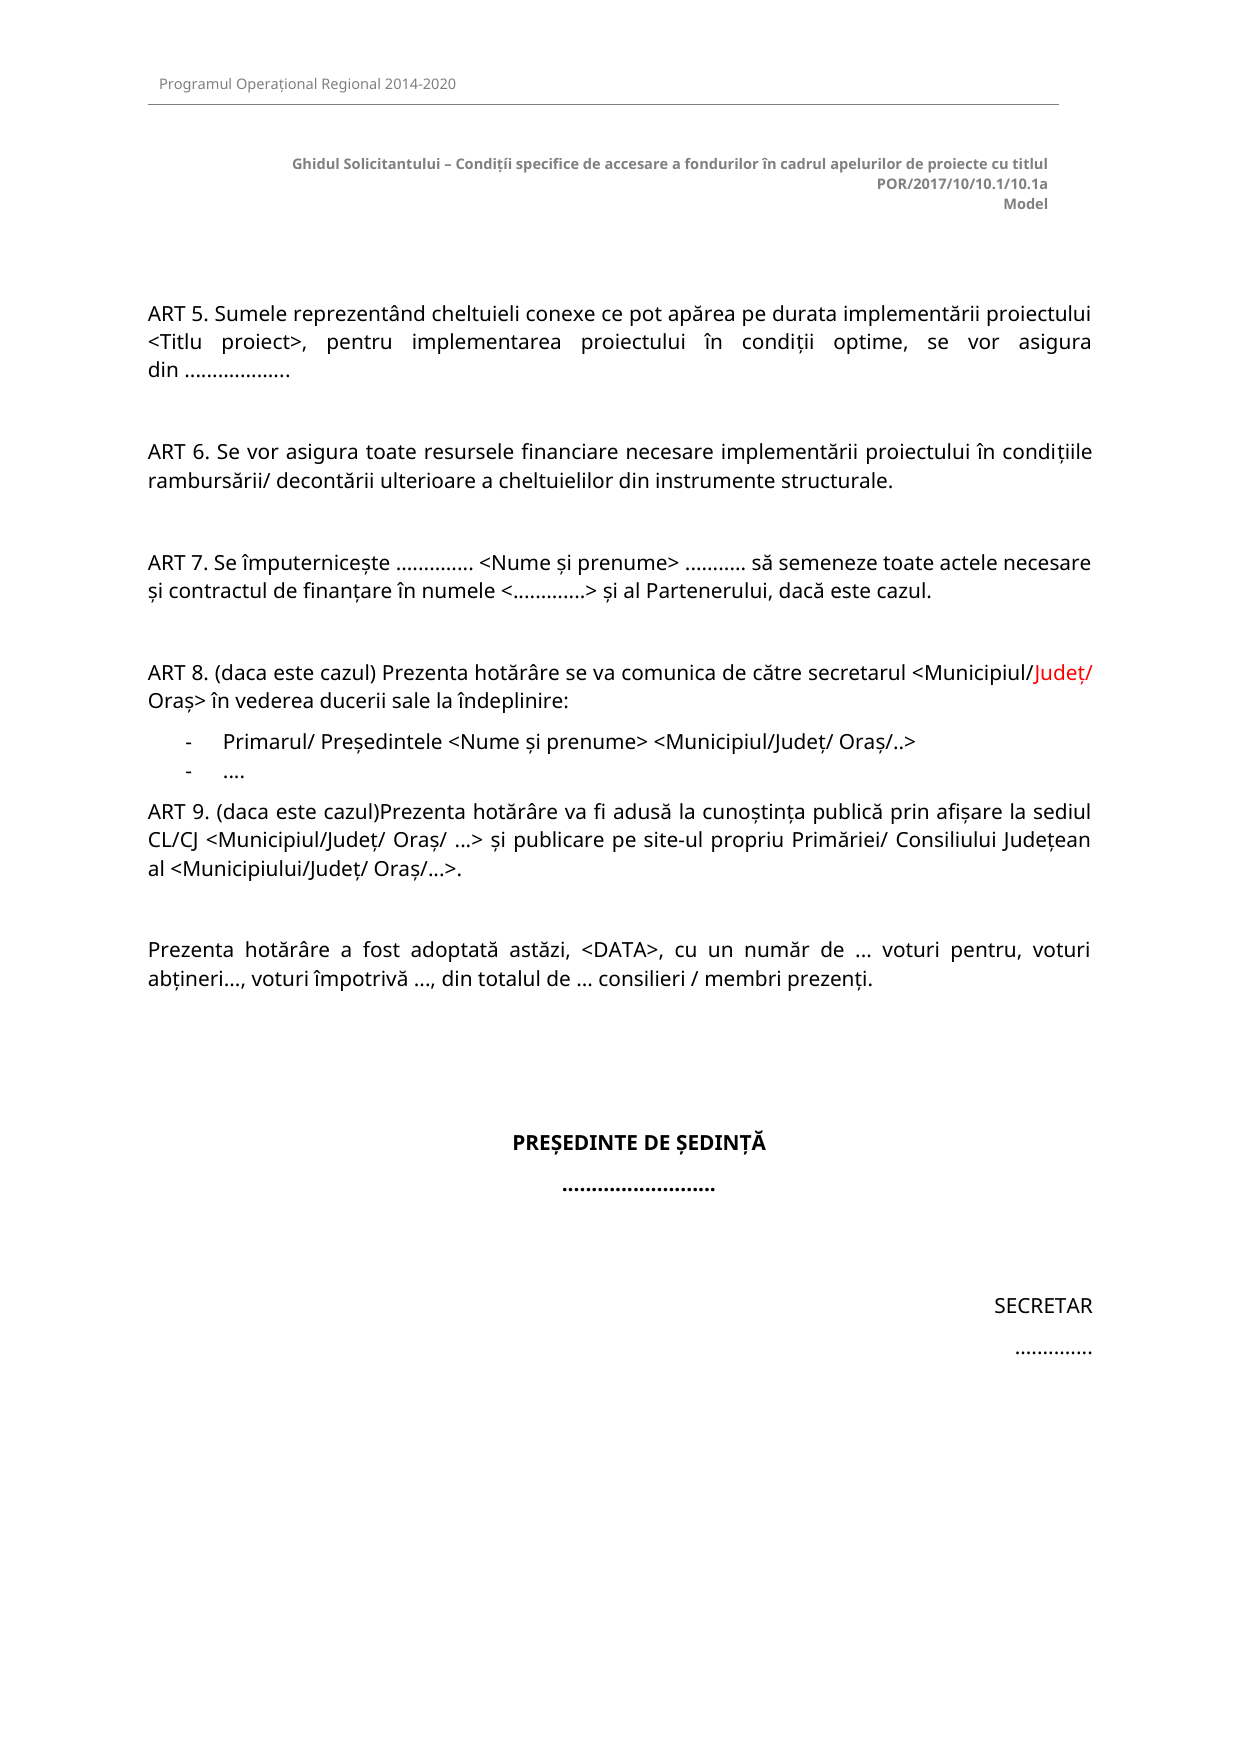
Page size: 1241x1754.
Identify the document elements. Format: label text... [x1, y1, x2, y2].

text ART 9. (daca este cazul)Prezenta hotărâre va fi adusă la cunoştinţa publică prin afişare la sediul CL/CJ <Municipiul/Judeţ/ Oraş/ ...> şi publicare pe site-ul propriu Primăriei/ Consiliului Judeţean al <Municipiului/Judeţ/ Oraş/...>. [148, 797, 1093, 882]
text SECRETAR [185, 1292, 1093, 1320]
list .... [185, 756, 1093, 784]
list Primarul/ Președintele <Nume și prenume> <Municipiul/Judeţ/ Oraş/..> [185, 727, 1093, 756]
text ART 5. Sumele reprezentând cheltuieli conexe ce pot apărea pe durata implementării proiectului <Titlu proiect>, pentru implementarea proiectului în condiții optime, se vor asigura din ................... [148, 299, 1093, 384]
text ART 6. Se vor asigura toate resursele financiare necesare implementării proiectului în condițiile rambursării/ decontării ulterioare a cheltuielilor din instrumente structurale. [148, 437, 1093, 494]
text Prezenta hotărâre a fost adoptată astăzi, <DATA>, cu un număr de ... voturi pentru, voturi abţineri..., voturi împotrivă ..., din totalul de ... consilieri / membri prezenţi. [148, 936, 1093, 992]
text .......................... [185, 1169, 1093, 1197]
text PREŞEDINTE DE ŞEDINŢĂ [185, 1128, 1093, 1156]
text ART 7. Se împuternicește .............. <Nume și prenume> ........... să semeneze toate actele necesare şi contractul de finanţare în numele <.............> şi al Partenerului, dacă este cazul. [148, 548, 1093, 605]
text .............. [185, 1332, 1093, 1361]
text ART 8. (daca este cazul) Prezenta hotărâre se va comunica de către secretarul <Municipiul/Judeţ/ Oraş> în vederea ducerii sale la îndeplinire: [148, 658, 1093, 715]
